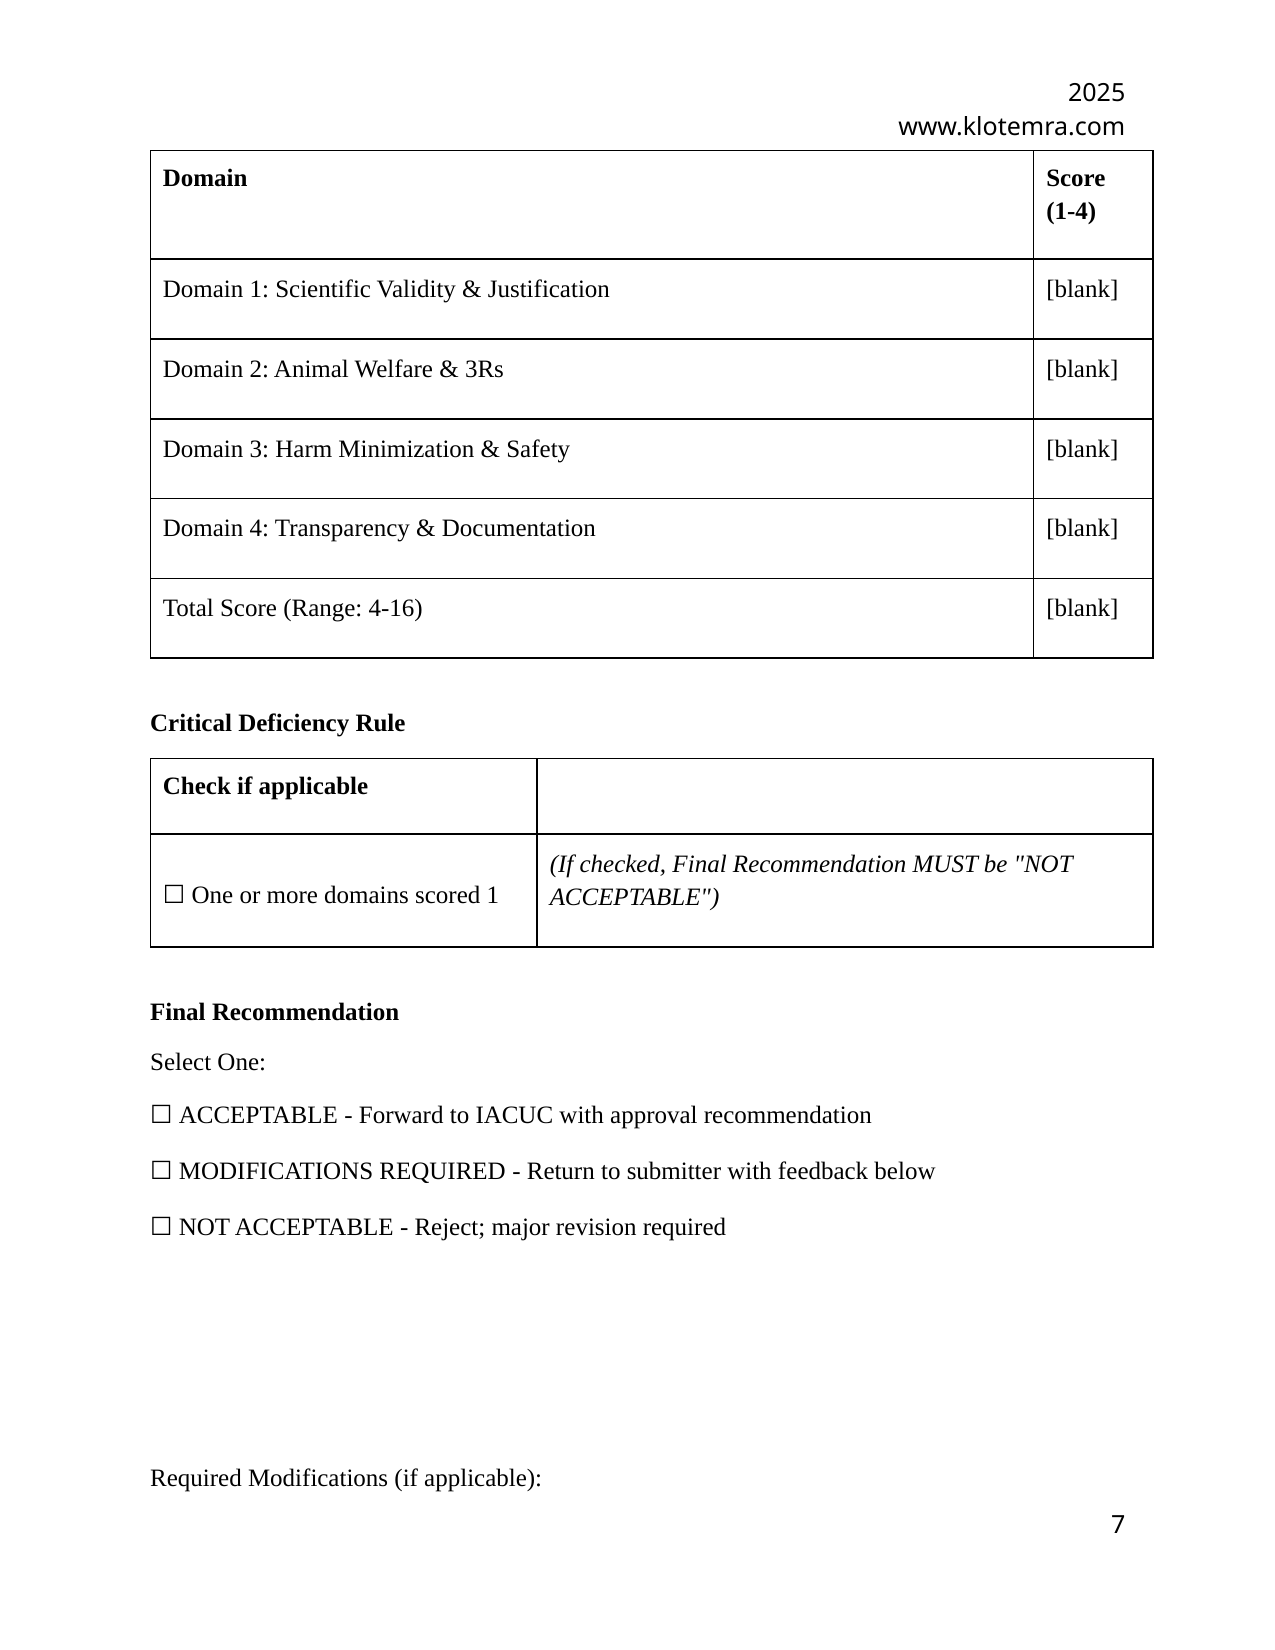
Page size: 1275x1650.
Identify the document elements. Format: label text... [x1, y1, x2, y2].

table_cell Domain 4: Transparency & Documentation [151, 499, 1033, 577]
table_cell [blank] [1034, 420, 1152, 498]
text ☐ MODIFICATIONS REQUIRED - Return to submitter with feedback below [150, 1153, 1125, 1187]
table_cell [blank] [1034, 499, 1152, 577]
table_cell ☐ One or more domains scored 1 [151, 835, 536, 946]
table_cell (If checked, Final Recommendation MUST be "NOT ACCEPTABLE") [538, 835, 1152, 946]
table_cell Domain 3: Harm Minimization & Safety [151, 420, 1033, 498]
table_header Domain [151, 151, 1033, 258]
table_cell [blank] [1034, 579, 1152, 657]
text Select One: [150, 1047, 1125, 1076]
text Final Recommendation [150, 997, 1125, 1026]
table_cell [blank] [1034, 260, 1152, 338]
table_cell Domain 2: Animal Welfare & 3Rs [151, 340, 1033, 418]
table_cell Total Score (Range: 4-16) [151, 579, 1033, 657]
text Required Modifications (if applicable): [150, 1463, 1125, 1492]
table_header [538, 759, 1152, 833]
text ☐ ACCEPTABLE - Forward to IACUC with approval recommendation [150, 1097, 1125, 1131]
table_cell Domain 1: Scientific Validity & Justification [151, 260, 1033, 338]
table_header Check if applicable [151, 759, 536, 833]
table_cell [blank] [1034, 340, 1152, 418]
text ☐ NOT ACCEPTABLE - Reject; major revision required [150, 1208, 1125, 1242]
table_header Score (1-4) [1034, 151, 1152, 258]
text Critical Deficiency Rule [150, 708, 1125, 737]
